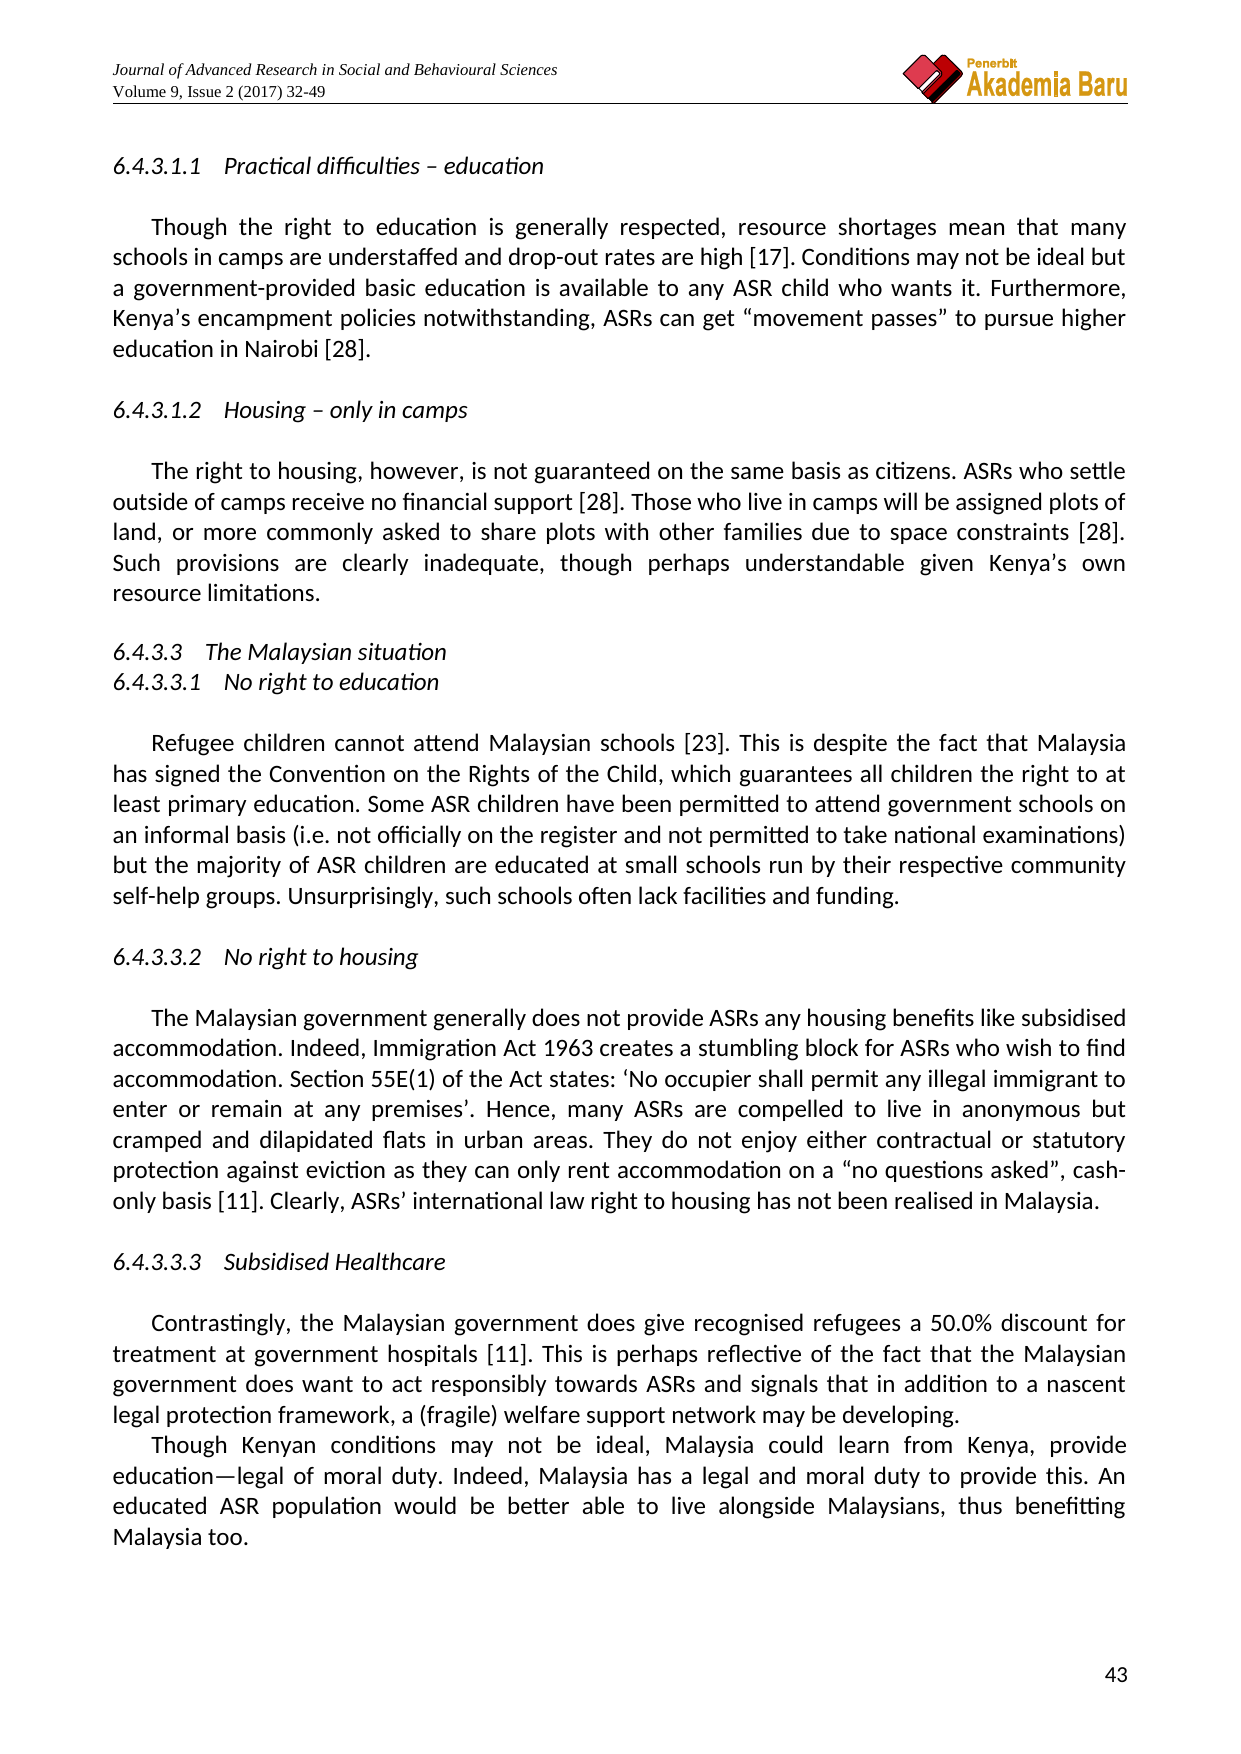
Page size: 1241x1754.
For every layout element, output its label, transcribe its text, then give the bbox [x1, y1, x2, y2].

text Contrastingly, the Malaysian government does give recognised refugees a 50.0% discount for treatment at government hospitals [11]. This is perhaps reflective of the fact that the Malaysian government does want to act responsibly towards ASRs and signals that in addition to a nascent legal protection framework, a (fragile) welfare support network may be developing. [112, 1307, 1128, 1429]
text The right to housing, however, is not guaranteed on the same basis as citizens. ASRs who settle outside of camps receive no financial support [28]. Those who live in camps will be assigned plots of land, or more commonly asked to share plots with other families due to space constraints [28]. Such provisions are clearly inadequate, though perhaps understandable given Kenya’s own resource limitations. [112, 455, 1128, 608]
text 6.4.3.3.3 Subsidised Healthcare [112, 1246, 1128, 1277]
text Refugee children cannot attend Malaysian schools [23]. This is despite the fact that Malaysia has signed the Convention on the Rights of the Child, which guarantees all children the right to at least primary education. Some ASR children have been permitted to attend government schools on an informal basis (i.e. not officially on the register and not permitted to take national examinations) but the majority of ASR children are educated at small schools run by their respective community self-help groups. Unsurprisingly, such schools often lack facilities and funding. [112, 727, 1128, 911]
text 6.4.3.3 The Malaysian situation [112, 636, 1128, 666]
text 6.4.3.1.1 Practical difficulties – education [112, 150, 1128, 181]
text The Malaysian government generally does not provide ASRs any housing benefits like subsidised accommodation. Indeed, Immigration Act 1963 creates a stumbling block for ASRs who wish to find accommodation. Section 55E(1) of the Act states: ‘No occupier shall permit any illegal immigrant to enter or remain at any premises’. Hence, many ASRs are compelled to live in anonymous but cramped and dilapidated flats in urban areas. They do not enjoy either contractual or statutory protection against eviction as they can only rent accommodation on a “no questions asked”, cash-only basis [11]. Clearly, ASRs’ international law right to housing has not been realised in Malaysia. [112, 1002, 1128, 1216]
text Though the right to education is generally respected, resource shortages mean that many schools in camps are understaffed and drop-out rates are high [17]. Conditions may not be ideal but a government-provided basic education is available to any ASR child who wants it. Furthermore, Kenya’s encampment policies notwithstanding, ASRs can get “movement passes” to pursue higher education in Nairobi [28]. [112, 211, 1128, 364]
text 6.4.3.3.2 No right to housing [112, 941, 1128, 972]
text 6.4.3.1.2 Housing – only in camps [112, 394, 1128, 425]
text 6.4.3.3.1 No right to education [112, 666, 1128, 697]
text Though Kenyan conditions may not be ideal, Malaysia could learn from Kenya, provide education—legal of moral duty. Indeed, Malaysia has a legal and moral duty to provide this. An educated ASR population would be better able to live alongside Malaysians, thus benefitting Malaysia too. [112, 1429, 1128, 1551]
